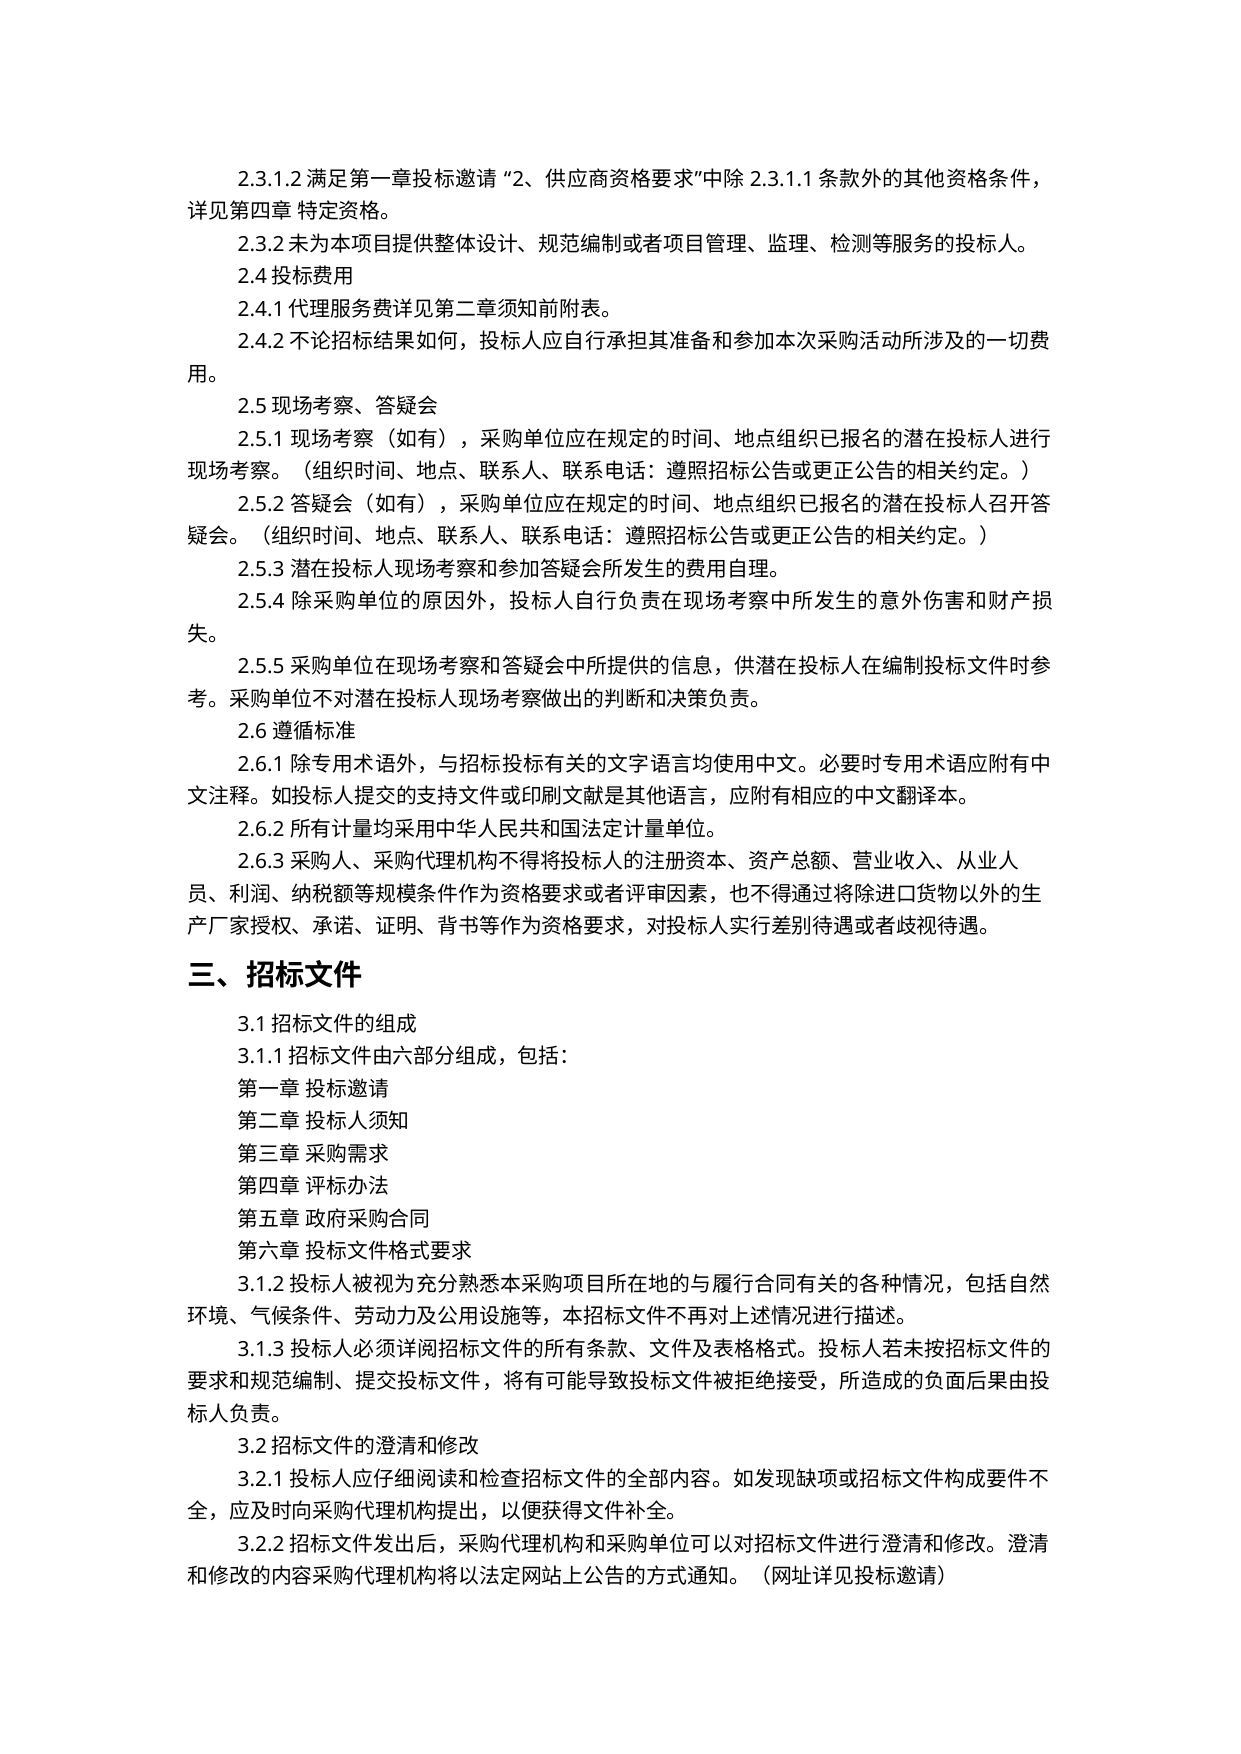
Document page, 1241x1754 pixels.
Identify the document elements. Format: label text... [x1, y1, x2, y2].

text 2.4.2不论招标结果如何，投标人应自行承担其准备和参加本次采购活动所涉及的一切费用。 [187, 324, 1053, 389]
text 3.2.1投标人应仔细阅读和检查招标文件的全部内容。如发现缺项或招标文件构成要件不全，应及时向采购代理机构提出，以便获得文件补全。 [187, 1462, 1053, 1527]
text 3.1.3 投标人必须详阅招标文件的所有条款、文件及表格格式。投标人若未按招标文件的要求和规范编制、提交投标文件，将有可能导致投标文件被拒绝接受，所造成的负面后果由投标人负责。 [187, 1332, 1053, 1429]
text 2.5.4 除采购单位的原因外，投标人自行负责在现场考察中所发生的意外伤害和财产损失。 [187, 584, 1053, 649]
text 三、招标文件 [187, 942, 1053, 1007]
text 2.5.2 答疑会（如有），采购单位应在规定的时间、地点组织已报名的潜在投标人召开答疑会。（组织时间、地点、联系人、联系电话：遵照招标公告或更正公告的相关约定。） [187, 487, 1053, 552]
text 2.3.2未为本项目提供整体设计、规范编制或者项目管理、监理、检测等服务的投标人。 [187, 227, 1053, 259]
text 2.5.5 采购单位在现场考察和答疑会中所提供的信息，供潜在投标人在编制投标文件时参考。采购单位不对潜在投标人现场考察做出的判断和决策负责。 [187, 649, 1053, 714]
text 2.6.2 所有计量均采用中华人民共和国法定计量单位。 [187, 812, 1053, 844]
text 2.5现场考察、答疑会 [187, 389, 1053, 422]
text 第三章 采购需求 [187, 1137, 1053, 1169]
text 第一章 投标邀请 [187, 1072, 1053, 1104]
text 2.5.1 现场考察（如有），采购单位应在规定的时间、地点组织已报名的潜在投标人进行现场考察。（组织时间、地点、联系人、联系电话：遵照招标公告或更正公告的相关约定。） [187, 422, 1053, 487]
text 2.6.1 除专用术语外，与招标投标有关的文字语言均使用中文。必要时专用术语应附有中文注释。如投标人提交的支持文件或印刷文献是其他语言，应附有相应的中文翻译本。 [187, 747, 1053, 812]
text 2.6.3 采购人、采购代理机构不得将投标人的注册资本、资产总额、营业收入、从业人员、利润、纳税额等规模条件作为资格要求或者评审因素，也不得通过将除进口货物以外的生产厂家授权、承诺、证明、背书等作为资格要求，对投标人实行差别待遇或者歧视待遇。 [187, 844, 1053, 942]
text 2.5.3 潜在投标人现场考察和参加答疑会所发生的费用自理。 [187, 552, 1053, 584]
text 3.1.2投标人被视为充分熟悉本采购项目所在地的与履行合同有关的各种情况，包括自然环境、气候条件、劳动力及公用设施等，本招标文件不再对上述情况进行描述。 [187, 1267, 1053, 1332]
text 3.2招标文件的澄清和修改 [187, 1429, 1053, 1462]
text 第二章 投标人须知 [187, 1104, 1053, 1137]
text 3.2.2招标文件发出后，采购代理机构和采购单位可以对招标文件进行澄清和修改。澄清和修改的内容采购代理机构将以法定网站上公告的方式通知。（网址详见投标邀请） [187, 1527, 1053, 1592]
text 第四章 评标办法 [187, 1169, 1053, 1202]
text 第五章 政府采购合同 [187, 1202, 1053, 1234]
text 2.3.1.2满足第一章投标邀请 “2、供应商资格要求”中除2.3.1.1条款外的其他资格条件，详见第四章 特定资格。 [187, 162, 1053, 227]
text 第六章 投标文件格式要求 [187, 1234, 1053, 1267]
text 2.6 遵循标准 [187, 714, 1053, 747]
text 3.1招标文件的组成 [187, 1007, 1053, 1039]
text 3.1.1招标文件由六部分组成，包括： [187, 1039, 1053, 1072]
text 2.4.1代理服务费详见第二章须知前附表。 [187, 292, 1053, 324]
text 2.4投标费用 [187, 259, 1053, 292]
